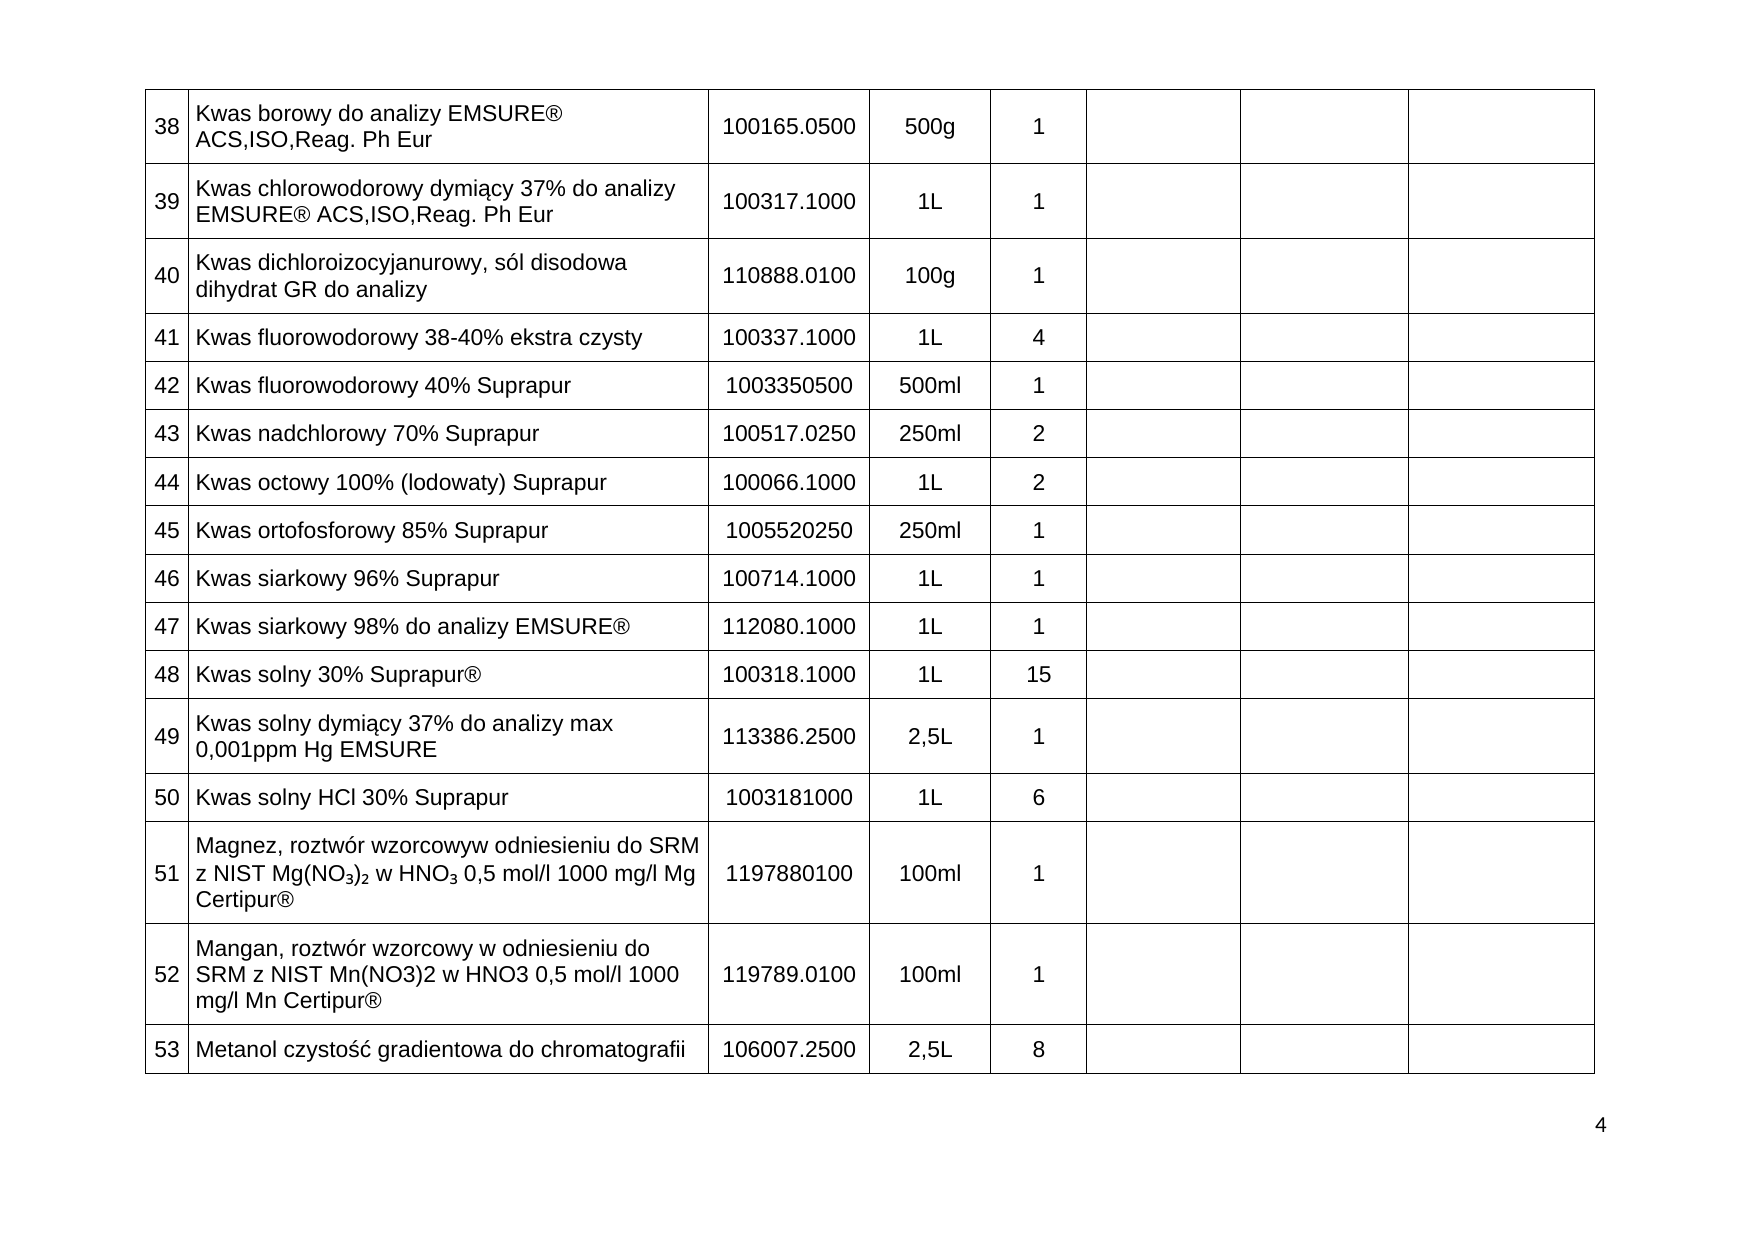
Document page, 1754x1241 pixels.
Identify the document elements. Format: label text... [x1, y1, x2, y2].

table_cell [1087, 362, 1240, 409]
table_cell 2 [991, 410, 1086, 457]
table_cell [1241, 314, 1408, 361]
table_cell [1087, 603, 1240, 650]
table_cell [1087, 458, 1240, 505]
table_cell [1087, 90, 1240, 163]
table_cell [1241, 822, 1408, 923]
table_cell 1L [870, 555, 990, 602]
table_cell 53 [146, 1025, 188, 1072]
table_cell 1 [991, 603, 1086, 650]
table_cell 1 [991, 699, 1086, 773]
table_cell [1241, 506, 1408, 553]
table_cell 1 [991, 164, 1086, 238]
table_cell 46 [146, 555, 188, 602]
table_cell [1087, 822, 1240, 923]
table_cell 1L [870, 458, 990, 505]
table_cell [189, 1025, 708, 1072]
table_cell [1241, 699, 1408, 773]
table_cell 39 [146, 164, 188, 238]
table_cell Kwas siarkowy 98% do analizy EMSURE® [189, 603, 708, 650]
table_cell 44 [146, 458, 188, 505]
table_cell Kwas ortofosforowy 85% Suprapur [189, 506, 708, 553]
table_cell Kwas borowy do analizy EMSURE® ACS,ISO,Reag. Ph Eur [189, 90, 708, 163]
table_cell Kwas solny HCl 30% Suprapur [189, 774, 708, 821]
table_cell 1003181000 [709, 774, 869, 821]
table_cell 100337.1000 [709, 314, 869, 361]
table_cell [1409, 458, 1594, 505]
table_cell 100g [870, 239, 990, 312]
table_cell [1087, 239, 1240, 312]
table_cell 49 [146, 699, 188, 773]
table_cell [1087, 164, 1240, 238]
table_cell 500g [870, 90, 990, 163]
table_cell 15 [991, 651, 1086, 698]
table_cell [1087, 1025, 1240, 1072]
table_cell 1005520250 [709, 506, 869, 553]
table_cell [1241, 164, 1408, 238]
table_cell 2,5L [870, 699, 990, 773]
table_cell [1409, 314, 1594, 361]
table_cell 1L [870, 314, 990, 361]
table_cell [1409, 924, 1594, 1024]
table_cell 1 [991, 362, 1086, 409]
table_cell [1087, 699, 1240, 773]
table_cell [1087, 651, 1240, 698]
table_cell 6 [991, 774, 1086, 821]
table_cell [1409, 362, 1594, 409]
table_cell 100317.1000 [709, 164, 869, 238]
table_cell Kwas octowy 100% (lodowaty) Suprapur [189, 458, 708, 505]
table_cell 42 [146, 362, 188, 409]
table_cell 100318.1000 [709, 651, 869, 698]
table_cell 1 [991, 555, 1086, 602]
table_cell 2,5L [870, 1025, 990, 1072]
table_cell Kwas fluorowodorowy 40% Suprapur [189, 362, 708, 409]
table_cell [1241, 90, 1408, 163]
table_cell 1L [870, 603, 990, 650]
table_cell [1241, 555, 1408, 602]
table_cell 50 [146, 774, 188, 821]
table_cell 100ml [870, 822, 990, 923]
table_cell [1087, 314, 1240, 361]
table_cell [1409, 506, 1594, 553]
table_cell 1 [991, 239, 1086, 312]
table_cell [1409, 90, 1594, 163]
table_cell [1241, 410, 1408, 457]
table_cell [1409, 555, 1594, 602]
table_cell [1241, 774, 1408, 821]
table_cell 47 [146, 603, 188, 650]
table_cell 113386.2500 [709, 699, 869, 773]
table_cell 45 [146, 506, 188, 553]
table_cell 41 [146, 314, 188, 361]
table_cell [1087, 506, 1240, 553]
table_cell [1409, 603, 1594, 650]
table_cell 38 [146, 90, 188, 163]
table_cell 1 [991, 506, 1086, 553]
table_cell Mangan, roztwór wzorcowy w odniesieniu do SRM z NIST Mn(NO3)2 w HNO3 0,5 mol/l 1000 mg/l Mn Certipur® [189, 924, 708, 1024]
table_cell Kwas siarkowy 96% Suprapur [189, 555, 708, 602]
table_cell 106007.2500 [709, 1025, 869, 1072]
table_cell 1L [870, 651, 990, 698]
table_cell [1087, 924, 1240, 1024]
table_cell [1241, 603, 1408, 650]
table_cell 43 [146, 410, 188, 457]
table_cell 1L [870, 164, 990, 238]
table_cell Kwas solny 30% Suprapur® [189, 651, 708, 698]
table_cell 4 [991, 314, 1086, 361]
table_cell 1 [991, 924, 1086, 1024]
table_cell 250ml [870, 506, 990, 553]
table_cell [1087, 410, 1240, 457]
table_cell 100714.1000 [709, 555, 869, 602]
table_cell Kwas solny dymiący 37% do analizy max 0,001ppm Hg EMSURE [189, 699, 708, 773]
table_cell Kwas nadchlorowy 70% Suprapur [189, 410, 708, 457]
table_cell [1409, 164, 1594, 238]
table_cell 1197880100 [709, 822, 869, 923]
table_cell 100165.0500 [709, 90, 869, 163]
table_cell 500ml [870, 362, 990, 409]
table_cell [1087, 774, 1240, 821]
table_cell 112080.1000 [709, 603, 869, 650]
table_cell [1409, 651, 1594, 698]
table_cell 100517.0250 [709, 410, 869, 457]
table_cell [1409, 239, 1594, 312]
table_cell [1409, 699, 1594, 773]
table_cell [1241, 924, 1408, 1024]
table_cell [1241, 651, 1408, 698]
table_cell [1087, 555, 1240, 602]
table_cell 100066.1000 [709, 458, 869, 505]
table_cell [1241, 239, 1408, 312]
table_cell [1409, 822, 1594, 923]
table_cell Kwas dichloroizocyjanurowy, sól disodowa dihydrat GR do analizy [189, 239, 708, 312]
table_cell Kwas chlorowodorowy dymiący 37% do analizy EMSURE® ACS,ISO,Reag. Ph Eur [189, 164, 708, 238]
table_cell [1241, 458, 1408, 505]
table_cell 1003350500 [709, 362, 869, 409]
table_cell [1409, 774, 1594, 821]
table_cell 48 [146, 651, 188, 698]
table_cell 52 [146, 924, 188, 1024]
table_cell 51 [146, 822, 188, 923]
table_cell 119789.0100 [709, 924, 869, 1024]
table_cell 250ml [870, 410, 990, 457]
table_cell [1241, 1025, 1408, 1072]
table_cell Kwas fluorowodorowy 38-40% ekstra czysty [189, 314, 708, 361]
table_cell 1L [870, 774, 990, 821]
table_cell 100ml [870, 924, 990, 1024]
table_cell 2 [991, 458, 1086, 505]
table_cell 110888.0100 [709, 239, 869, 312]
table_cell 1 [991, 822, 1086, 923]
table_cell [1409, 1025, 1594, 1072]
table_cell [1241, 362, 1408, 409]
table_cell [1409, 410, 1594, 457]
table_cell Magnez, roztwór wzorcowyw odniesieniu do SRM z NIST Mg(NO₃)₂ w HNO₃ 0,5 mol/l 1000 mg/l Mg Certipur® [189, 822, 708, 923]
table_cell 8 [991, 1025, 1086, 1072]
table_cell 40 [146, 239, 188, 312]
table_cell 1 [991, 90, 1086, 163]
